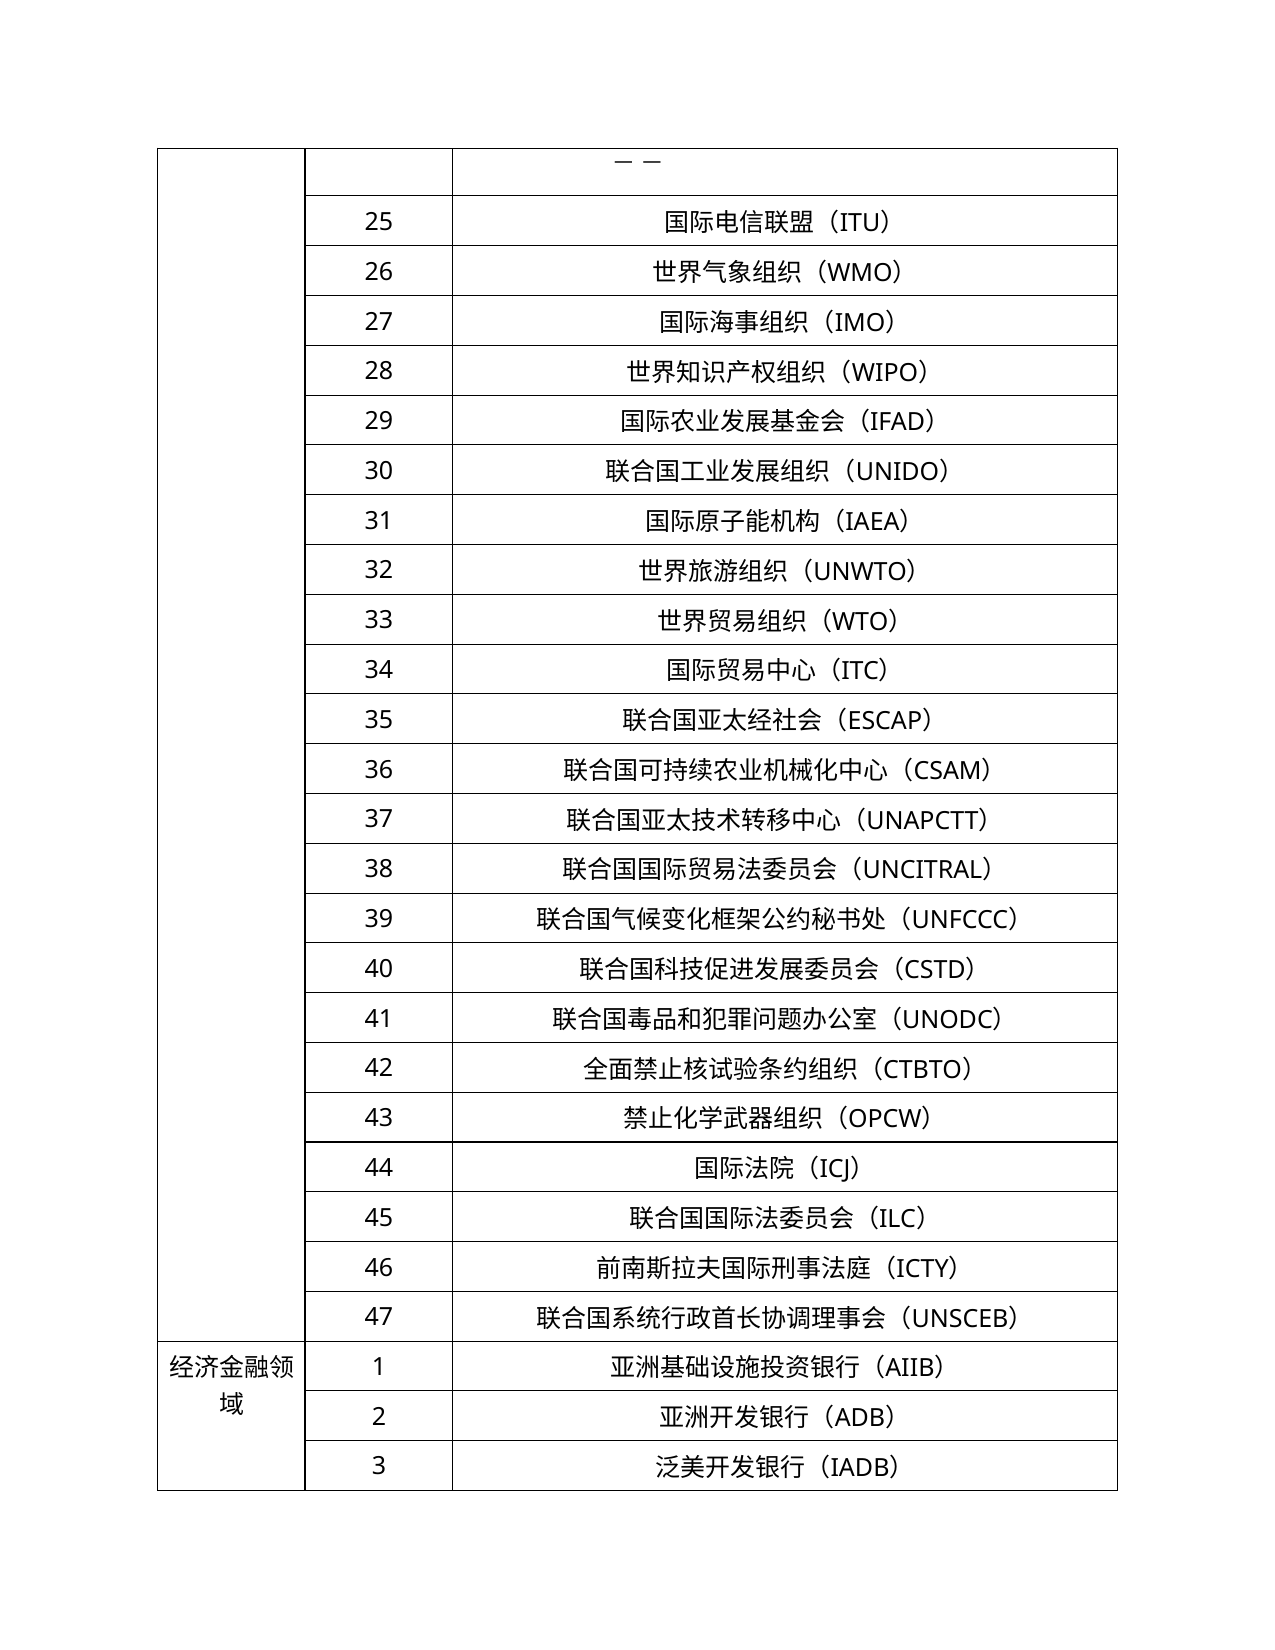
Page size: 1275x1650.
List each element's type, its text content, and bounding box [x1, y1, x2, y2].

table_cell 联合国系统行政首长协调理事会（UNSCEB） [453, 1292, 1117, 1341]
table_cell 国际电信联盟（ITU） [453, 196, 1117, 245]
table_cell 联合国科技促进发展委员会（CSTD） [453, 943, 1117, 992]
table_cell 46 [306, 1242, 452, 1291]
table_cell 联合国工业发展组织（UNIDO） [453, 445, 1117, 494]
table_cell 39 [306, 894, 452, 942]
table_cell 2 [306, 1391, 452, 1440]
table_cell 26 [306, 246, 452, 295]
table_cell 泛美开发银行（IADB） [453, 1441, 1117, 1490]
table_cell 联合国国际贸易法委员会（UNCITRAL） [453, 844, 1117, 892]
table_cell 万国邮政联盟（UPU） [453, 149, 1117, 195]
table_cell 24 [306, 149, 452, 195]
table_cell 联合国毒品和犯罪问题办公室（UNODC） [453, 993, 1117, 1042]
table_cell 国际农业发展基金会（IFAD） [453, 396, 1117, 444]
table_cell 42 [306, 1043, 452, 1092]
table_cell 国际法院（ICJ） [453, 1143, 1117, 1191]
table_cell 国际海事组织（IMO） [453, 296, 1117, 345]
table_cell 世界旅游组织（UNWTO） [453, 545, 1117, 594]
table_cell 世界贸易组织（WTO） [453, 595, 1117, 643]
table_cell 亚洲开发银行（ADB） [453, 1391, 1117, 1440]
table_cell 35 [306, 694, 452, 743]
table_cell 世界气象组织（WMO） [453, 246, 1117, 295]
table_cell 41 [306, 993, 452, 1042]
table_cell 世界知识产权组织（WIPO） [453, 346, 1117, 394]
table_cell 亚洲基础设施投资银行（AIIB） [453, 1342, 1117, 1390]
table_cell 40 [306, 943, 452, 992]
table_cell 29 [306, 396, 452, 444]
table_cell 国际贸易中心（ITC） [453, 645, 1117, 693]
table_cell 联合国国际法委员会（ILC） [453, 1192, 1117, 1241]
table_cell 32 [306, 545, 452, 594]
table_cell 25 [306, 196, 452, 245]
table_cell 禁止化学武器组织（OPCW） [453, 1093, 1117, 1141]
table_cell 联合国可持续农业机械化中心（CSAM） [453, 744, 1117, 793]
table_cell 前南斯拉夫国际刑事法庭（ICTY） [453, 1242, 1117, 1291]
table_cell 28 [306, 346, 452, 394]
table_cell 37 [306, 794, 452, 843]
table_cell 31 [306, 495, 452, 544]
table_cell 38 [306, 844, 452, 892]
table_cell 33 [306, 595, 452, 643]
table_cell 经济金融领域 [158, 1342, 304, 1490]
table_cell 30 [306, 445, 452, 494]
table_cell 27 [306, 296, 452, 345]
table_cell 联合国亚太技术转移中心（UNAPCTT） [453, 794, 1117, 843]
table_cell 45 [306, 1192, 452, 1241]
table_cell 全面禁止核试验条约组织（CTBTO） [453, 1043, 1117, 1092]
table_cell 44 [306, 1143, 452, 1191]
table_cell 国际原子能机构（IAEA） [453, 495, 1117, 544]
table_cell 36 [306, 744, 452, 793]
table_cell 联合国亚太经社会（ESCAP） [453, 694, 1117, 743]
table_cell 34 [306, 645, 452, 693]
table_cell 3 [306, 1441, 452, 1490]
table_cell 联合国气候变化框架公约秘书处（UNFCCC） [453, 894, 1117, 942]
table_cell 43 [306, 1093, 452, 1141]
table_cell 47 [306, 1292, 452, 1341]
table_cell 1 [306, 1342, 452, 1390]
